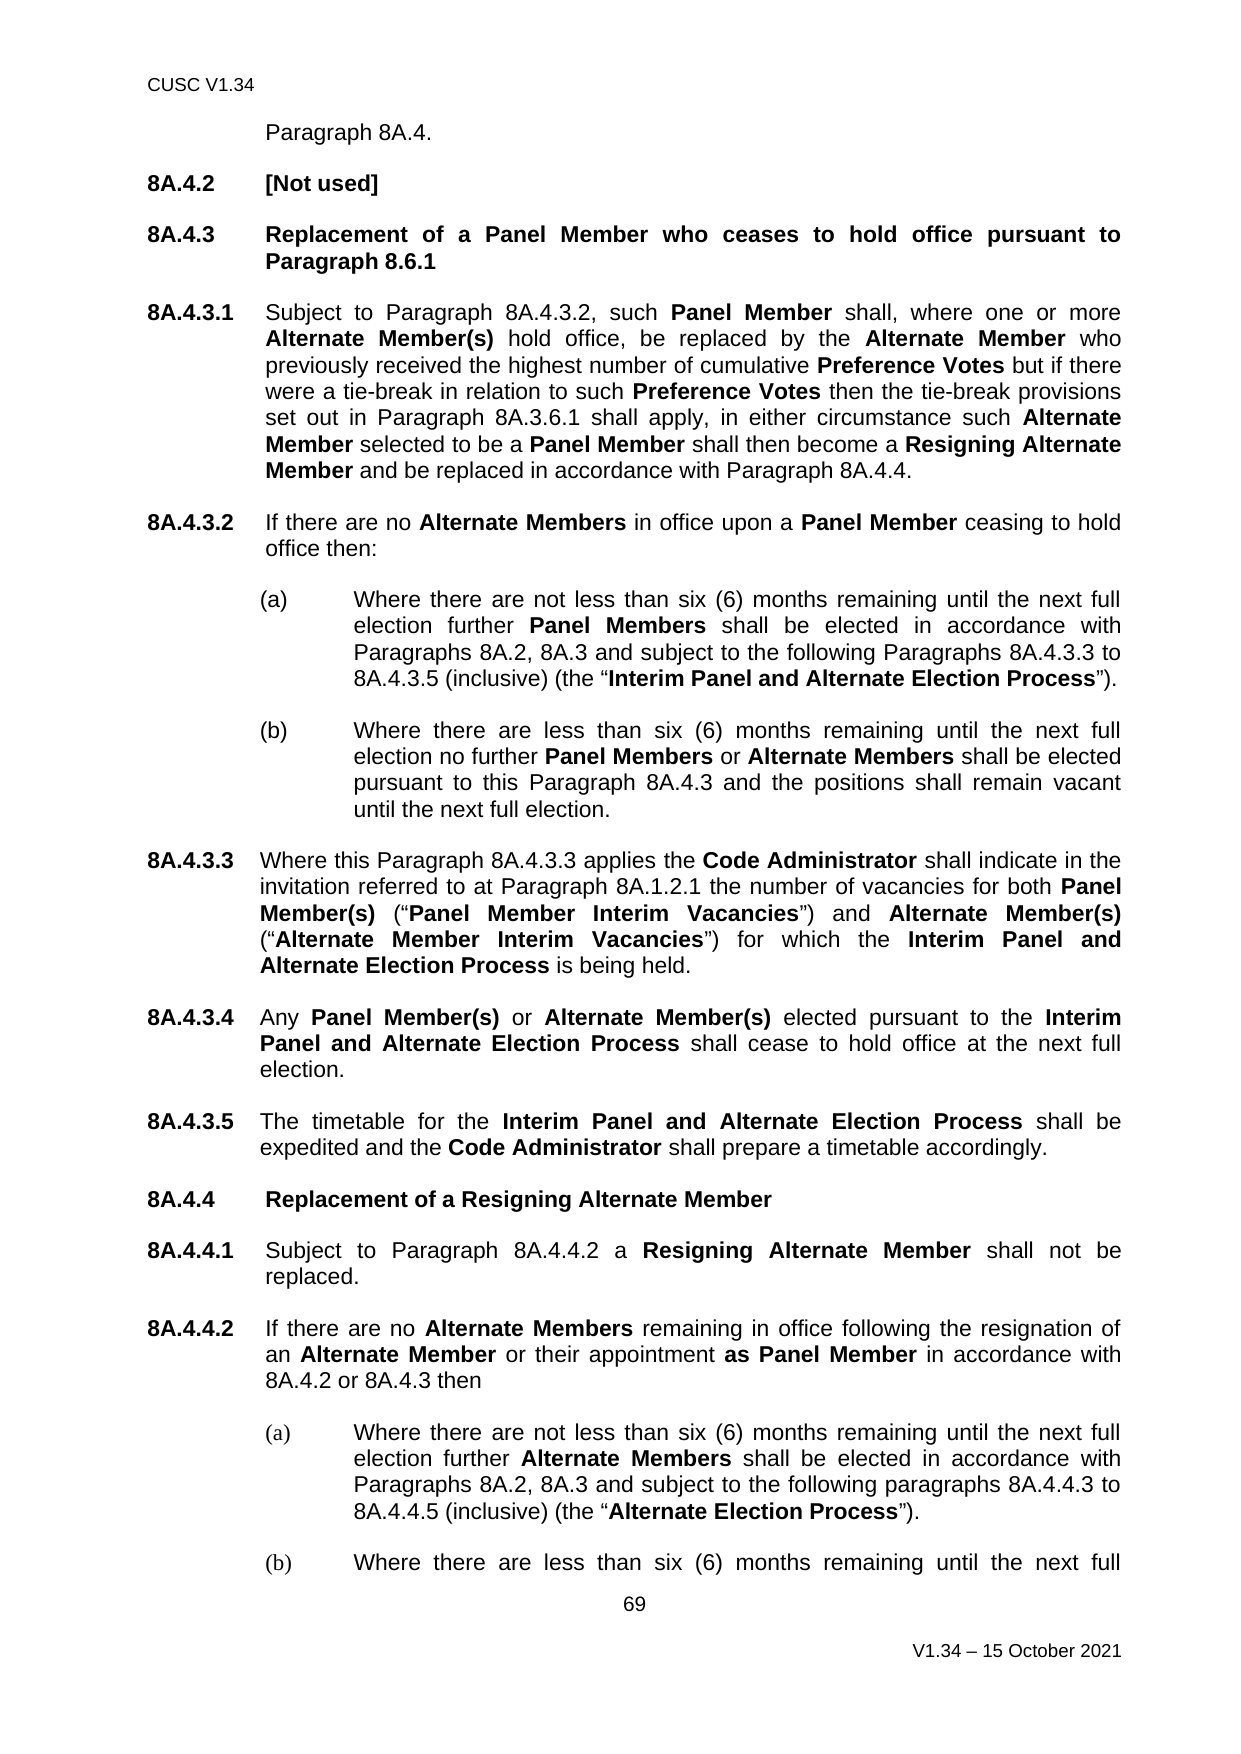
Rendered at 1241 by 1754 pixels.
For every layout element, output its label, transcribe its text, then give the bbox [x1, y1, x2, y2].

text 8A.4.3.5 The timetable for the Interim Panel and Alternate Election Process shall be expedited and the Code Administrator shall prepare a timetable accordingly. [147, 1108, 1122, 1161]
text 8A.4.4 Replacement of a Resigning Alternate Member [147, 1186, 1122, 1212]
text (a) Where there are not less than six (6) months remaining until the next full election further Panel Members shall be elected in accordance with Paragraphs 8A.2, 8A.3 and subject to the following Paragraphs 8A.4.3.3 to 8A.4.3.5 (inclusive) (the “Interim Panel and Alternate Election Process”). [147, 586, 1122, 692]
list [265, 1549, 1122, 1576]
text 8A.4.4.2 If there are no Alternate Members remaining in office following the resignation of an Alternate Member or their appointment as Panel Member in accordance with 8A.4.2 or 8A.4.3 then [147, 1314, 1122, 1394]
text 8A.4.2 [Not used] [147, 170, 1122, 196]
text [147, 118, 1122, 145]
text 8A.4.3.3 Where this Paragraph 8A.4.3.3 applies the Code Administrator shall indicate in the invitation referred to at Paragraph 8A.1.2.1 the number of vacancies for both Panel Member(s) (“Panel Member Interim Vacancies”) and Alternate Member(s) (“Alternate Member Interim Vacancies”) for which the Interim Panel and Alternate Election Process is being held. [147, 847, 1122, 979]
text 8A.4.3.4 Any Panel Member(s) or Alternate Member(s) elected pursuant to the Interim Panel and Alternate Election Process shall cease to hold office at the next full election. [147, 1004, 1122, 1083]
list Where there are not less than six (6) months remaining until the next full election further Alternate Members shall be elected in accordance with Paragraphs 8A.2, 8A.3 and subject to the following paragraphs 8A.4.4.3 to 8A.4.4.5 (inclusive) (the “Alternate Election Process”). [265, 1419, 1122, 1524]
text (b) Where there are less than six (6) months remaining until the next full election no further Panel Members or Alternate Members shall be elected pursuant to this Paragraph 8A.4.3 and the positions shall remain vacant until the next full election. [147, 717, 1122, 822]
text 8A.4.3 Replacement of a Panel Member who ceases to hold office pursuant to Paragraph 8.6.1 [147, 221, 1122, 274]
text 8A.4.3.2 If there are no Alternate Members in office upon a Panel Member ceasing to hold office then: [147, 508, 1122, 561]
text 8A.4.4.1 Subject to Paragraph 8A.4.4.2 a Resigning Alternate Member shall not be replaced. [147, 1237, 1122, 1289]
text 8A.4.3.1 Subject to Paragraph 8A.4.3.2, such Panel Member shall, where one or more Alternate Member(s) hold office, be replaced by the Alternate Member who previously received the highest number of cumulative Preference Votes but if there were a tie-break in relation to such Preference Votes then the tie-break provisions set out in Paragraph 8A.3.6.1 shall apply, in either circumstance such Alternate Member selected to be a Panel Member shall then become a Resigning Alternate Member and be replaced in accordance with Paragraph 8A.4.4. [147, 299, 1122, 483]
